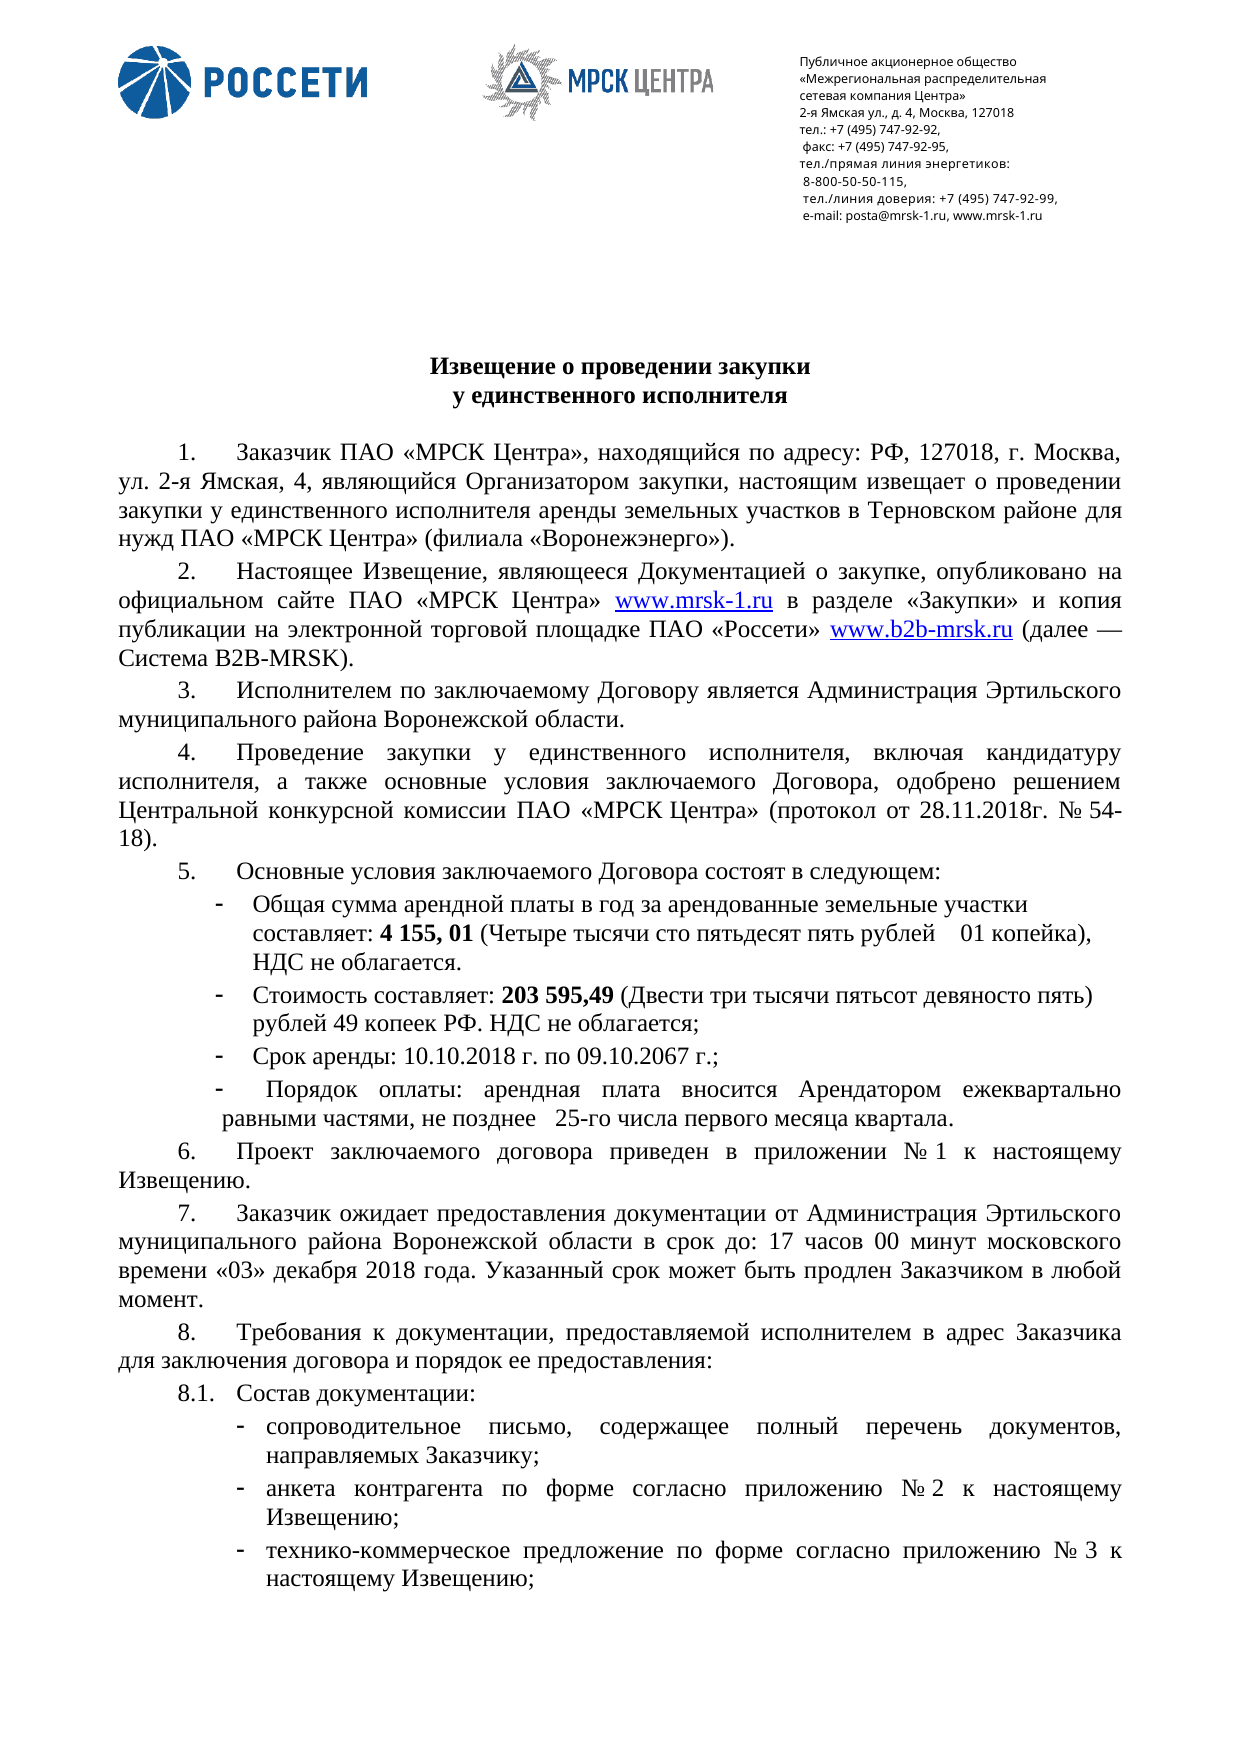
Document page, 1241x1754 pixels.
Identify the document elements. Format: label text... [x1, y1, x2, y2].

list Основные условия заключаемого Договора состоят в следующем: [118, 856, 1122, 885]
text у единственного исполнителя [118, 380, 1122, 408]
text Извещение о проведении закупки [118, 351, 1122, 380]
list Заказчик ожидает предоставления документации от Администрация Эртильского муниципального района Воронежской области в срок до: 17 часов 00 минут московского времени «03» декабря 2018 года. Указанный срок может быть продлен Заказчиком в любой момент. [118, 1198, 1122, 1313]
list анкета контрагента по форме согласно приложению № 2 к настоящему Извещению; [236, 1473, 1122, 1531]
list Исполнителем по заключаемому Договору является Администрация Эртильского муниципального района Воронежской области. [118, 676, 1122, 733]
list Срок аренды: 10.10.2018 г. по 09.10.2067 г.; [215, 1041, 1122, 1070]
list сопроводительное письмо, содержащее полный перечень документов, направляемых Заказчику; [236, 1411, 1122, 1469]
list Требования к документации, предоставляемой исполнителем в адрес Заказчика для заключения договора и порядок ее предоставления: [118, 1317, 1122, 1374]
list Стоимость составляет: 203 595,49 (Двести три тысячи пятьсот девяносто пять) рублей 49 копеек РФ. НДС не облагается; [215, 980, 1122, 1037]
list Общая сумма арендной платы в год за арендованные земельные участки составляет: 4 155, 01 (Четыре тысячи сто пятьдесят пять рублей 01 копейка), НДС не облагается. [215, 889, 1122, 976]
list Состав документации: [118, 1378, 1122, 1407]
list Заказчик ПАО «МРСК Центра», находящийся по адресу: РФ, 127018, г. Москва, ул. 2-я Ямская, 4, являющийся Организатором закупки, настоящим извещает о проведении закупки у единственного исполнителя аренды земельных участков в Терновском районе для нужд ПАО «МРСК Центра» (филиала «Воронежэнерго»). [118, 437, 1122, 552]
list Проведение закупки у единственного исполнителя, включая кандидатуру исполнителя, а также основные условия заключаемого Договора, одобрено решением Центральной конкурсной комиссии ПАО «МРСК Центра» (протокол от 28.11.2018г. № 54-18). [118, 737, 1122, 852]
list Настоящее Извещение, являющееся Документацией о закупке, опубликовано на официальном сайте ПАО «МРСК Центра» www.mrsk-1.ru в разделе «Закупки» и копия публикации на электронной торговой площадке ПАО «Россети» www.b2b-mrsk.ru (далее — Система B2B-MRSK). [118, 556, 1122, 671]
picture [118, 44, 714, 121]
list Порядок оплаты: арендная плата вносится Арендатором ежеквартально равными частями, не позднее 25-го числа первого месяца квартала. [215, 1074, 1122, 1132]
list технико-коммерческое предложение по форме согласно приложению № 3 к настоящему Извещению; [236, 1535, 1122, 1592]
list Проект заключаемого договора приведен в приложении № 1 к настоящему Извещению. [118, 1136, 1122, 1193]
